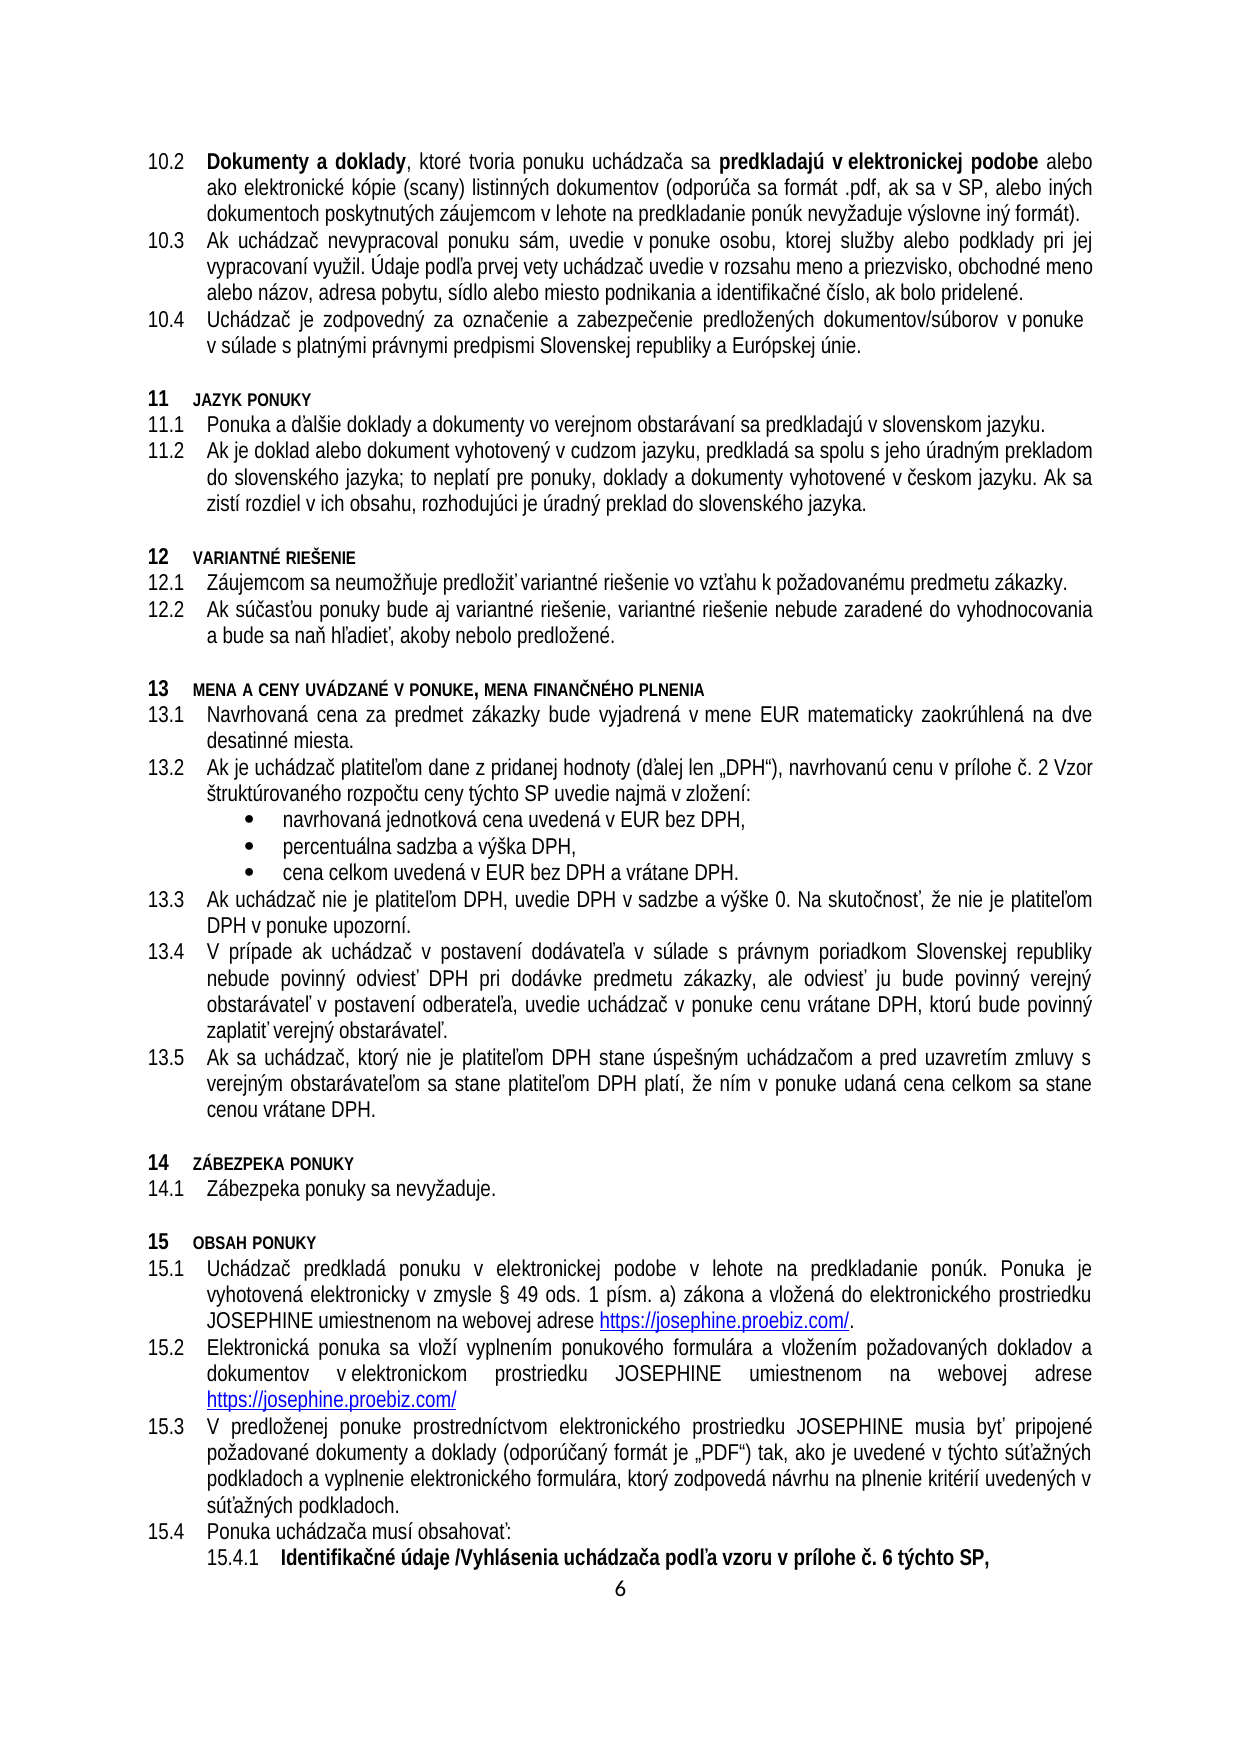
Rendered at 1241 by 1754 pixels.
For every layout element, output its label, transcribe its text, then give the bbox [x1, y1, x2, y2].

list Navrhovaná cena za predmet zákazky bude vyjadrená v mene EUR matematicky zaokrúhlená na dve desatinné miesta. [148, 701, 1093, 754]
list Identifikačné údaje /Vyhlásenia uchádzača podľa vzoru v prílohe č. 6 týchto SP, [207, 1544, 1093, 1571]
list Ponuka a ďalšie doklady a dokumenty vo verejnom obstarávaní sa predkladajú v slovenskom jazyku. [148, 411, 1093, 437]
list Uchádzač predkladá ponuku v elektronickej podobe v lehote na predkladanie ponúk. Ponuka je vyhotovená elektronicky v zmysle § 49 ods. 1 písm. a) zákona a vložená do elektronického prostriedku JOSEPHINE umiestnenom na webovej adrese https://josephine.proebiz.com/. [148, 1254, 1093, 1333]
list Ak súčasťou ponuky bude aj variantné riešenie, variantné riešenie nebude zaradené do vyhodnocovania a bude sa naň hľadieť, akoby nebolo predložené. [148, 596, 1093, 648]
list Ak je doklad alebo dokument vyhotovený v cudzom jazyku, predkladá sa spolu s jeho úradným prekladom do slovenského jazyka; to neplatí pre ponuky, doklady a dokumenty vyhotovené v českom jazyku. Ak sa zistí rozdiel v ich obsahu, rozhodujúci je úradný preklad do slovenského jazyka. [148, 437, 1093, 517]
list Dokumenty a doklady, ktoré tvoria ponuku uchádzača sa predkladajú v elektronickej podobe alebo ako elektronické kópie (scany) listinných dokumentov (odporúča sa formát .pdf, ak sa v SP, alebo iných dokumentoch poskytnutých záujemcom v lehote na predkladanie ponúk nevyžaduje výslovne iný formát). [148, 148, 1093, 227]
subtitle obsah ponuky [148, 1228, 1093, 1254]
subtitle mena a ceny uvádzané v ponuke, mena finančného plnenia [148, 675, 1093, 701]
list V prípade ak uchádzač v postavení dodávateľa v súlade s právnym poriadkom Slovenskej republiky nebude povinný odviesť DPH pri dodávke predmetu zákazky, ale odviesť ju bude povinný verejný obstarávateľ v postavení odberateľa, uvedie uchádzač v ponuke cenu vrátane DPH, ktorú bude povinný zaplatiť verejný obstarávateľ. [148, 938, 1093, 1044]
list Ak sa uchádzač, ktorý nie je platiteľom DPH stane úspešným uchádzačom a pred uzavretím zmluvy s verejným obstarávateľom sa stane platiteľom DPH platí, že ním v ponuke udaná cena celkom sa stane cenou vrátane DPH. [148, 1044, 1093, 1123]
list Ponuka uchádzača musí obsahovať: [148, 1518, 1093, 1544]
subtitle jazyk ponuky [148, 385, 1093, 411]
subtitle zábezpeka ponuky [148, 1149, 1093, 1175]
list navrhovaná jednotková cena uvedená v EUR bez DPH, [245, 806, 1093, 833]
list Záujemcom sa neumožňuje predložiť variantné riešenie vo vzťahu k požadovanému predmetu zákazky. [148, 569, 1093, 596]
list Zábezpeka ponuky sa nevyžaduje. [148, 1175, 1093, 1202]
list cena celkom uvedená v EUR bez DPH a vrátane DPH. [245, 859, 1093, 886]
list Uchádzač je zodpovedný za označenie a zabezpečenie predložených dokumentov/súborov v ponuke v súlade s platnými právnymi predpismi Slovenskej republiky a Európskej únie. [148, 306, 1093, 358]
list Ak uchádzač nie je platiteľom DPH, uvedie DPH v sadzbe a výške 0. Na skutočnosť, že nie je platiteľom DPH v ponuke upozorní. [148, 886, 1093, 938]
list Ak je uchádzač platiteľom dane z pridanej hodnoty (ďalej len „DPH“), navrhovanú cenu v prílohe č. 2 Vzor štruktúrovaného rozpočtu ceny týchto SP uvedie najmä v zložení: [148, 754, 1093, 806]
list percentuálna sadzba a výška DPH, [245, 833, 1093, 859]
list Ak uchádzač nevypracoval ponuku sám, uvedie v ponuke osobu, ktorej služby alebo podklady pri jej vypracovaní využil. Údaje podľa prvej vety uchádzač uvedie v rozsahu meno a priezvisko, obchodné meno alebo názov, adresa pobytu, sídlo alebo miesto podnikania a identifikačné číslo, ak bolo pridelené. [148, 227, 1093, 306]
list V predloženej ponuke prostredníctvom elektronického prostriedku JOSEPHINE musia byť pripojené požadované dokumenty a doklady (odporúčaný formát je „PDF“) tak, ako je uvedené v týchto súťažných podkladoch a vyplnenie elektronického formulára, ktorý zodpovedá návrhu na plnenie kritérií uvedených v súťažných podkladoch. [148, 1413, 1093, 1518]
list Elektronická ponuka sa vloží vyplnením ponukového formulára a vložením požadovaných dokladov a dokumentov v elektronickom prostriedku JOSEPHINE umiestnenom na webovej adrese https://josephine.proebiz.com/ [148, 1333, 1093, 1413]
subtitle variantné riešenie [148, 543, 1093, 569]
